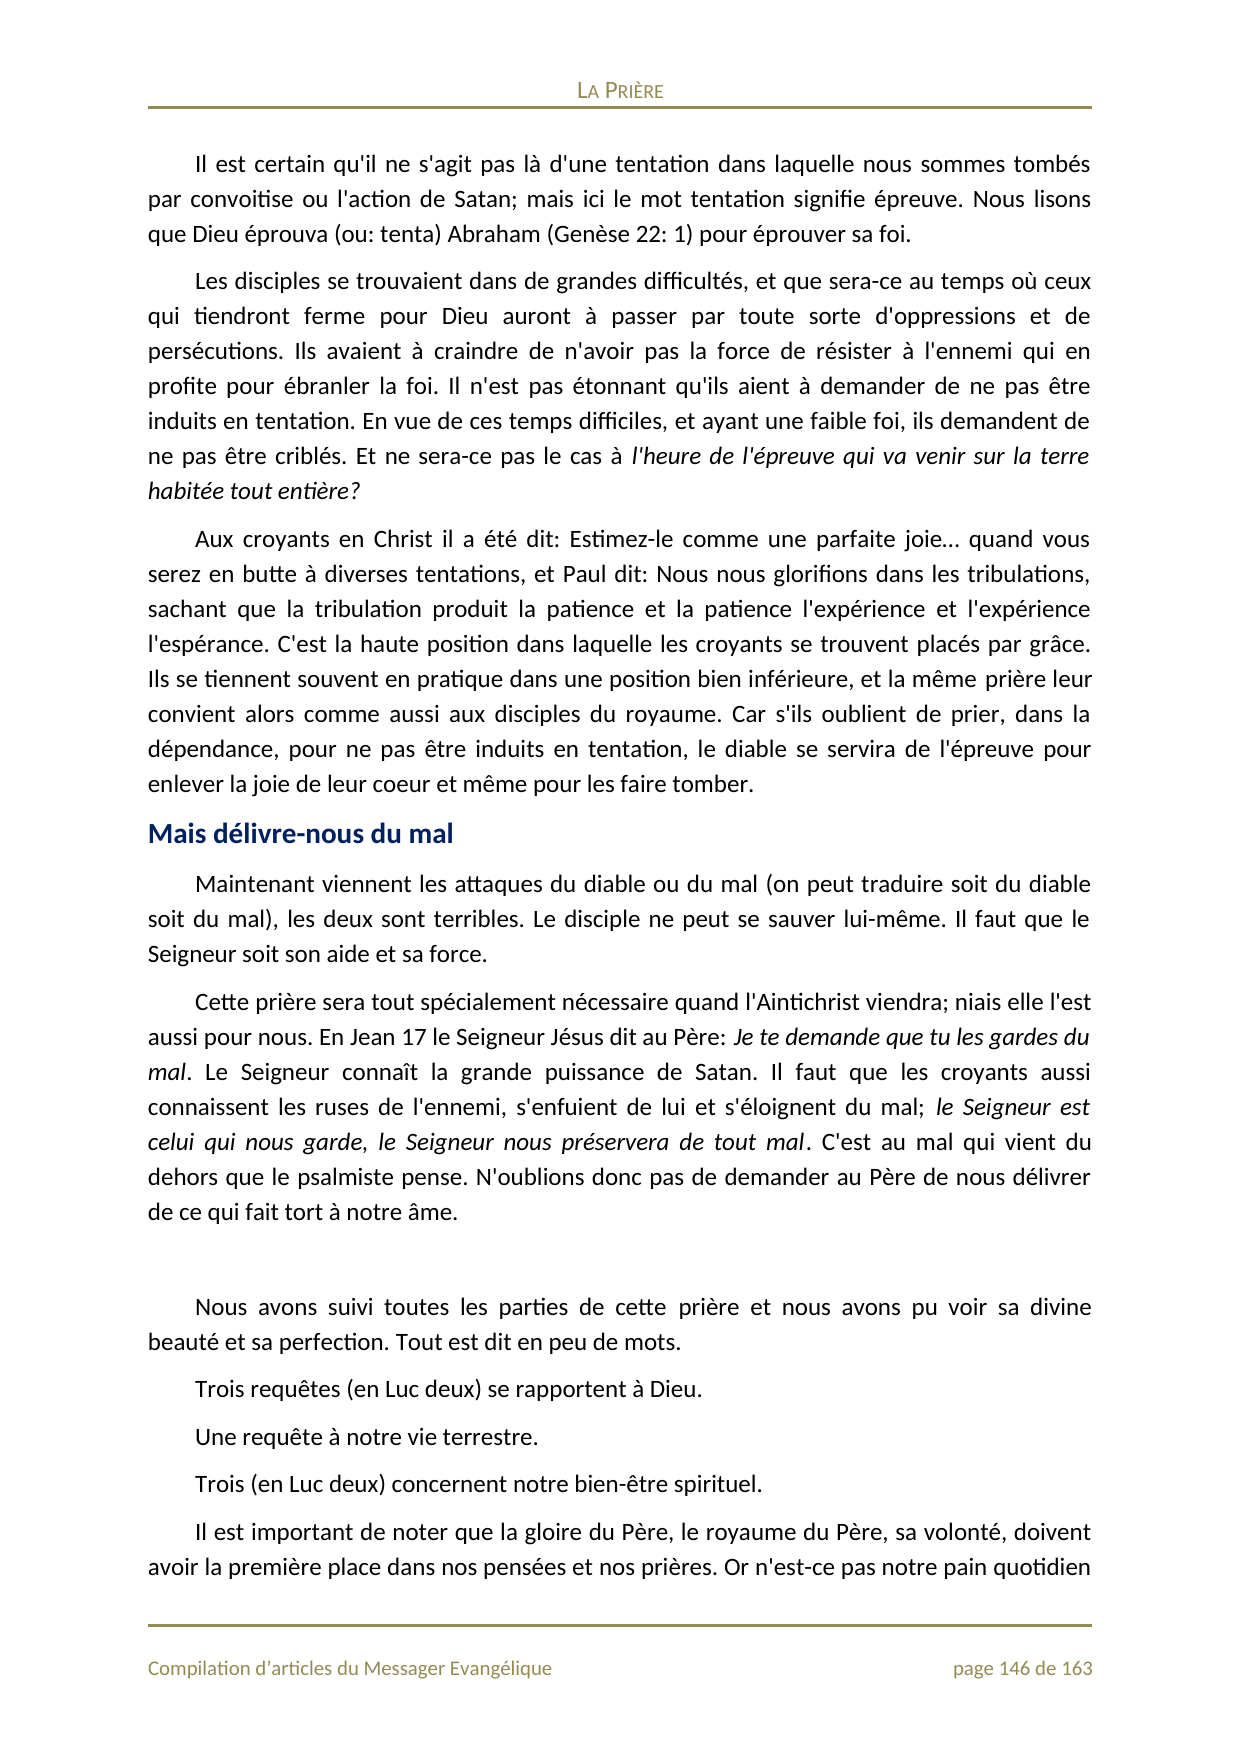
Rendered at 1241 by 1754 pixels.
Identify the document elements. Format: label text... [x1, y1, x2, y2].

text Les disciples se trouvaient dans de grandes difficultés, et que sera-ce au temps où ceux qui tiendront ferme pour Dieu auront à passer par toute sorte d'oppressions et de persécutions. Ils avaient à craindre de n'avoir pas la force de résister à l'ennemi qui en profite pour ébranler la foi. Il n'est pas étonnant qu'ils aient à demander de ne pas être induits en tentation. En vue de ces temps difficiles, et ayant une faible foi, ils demandent de ne pas être criblés. Et ne sera-ce pas le cas à l'heure de l'épreuve qui va venir sur la terre habitée tout entière? [148, 265, 1092, 506]
text Nous avons suivi toutes les parties de cette prière et nous avons pu voir sa divine beauté et sa perfection. Tout est dit en peu de mots. [148, 1291, 1092, 1357]
subtitle Mais délivre-nous du mal [148, 815, 1092, 851]
text Aux croyants en Christ il a été dit: Estimez-le comme une parfaite joie… quand vous serez en butte à diverses tentations, et Paul dit: Nous nous glorifions dans les tribulations, sachant que la tribulation produit la patience et la patience l'expérience et l'expérience l'espérance. C'est la haute position dans laquelle les croyants se trouvent placés par grâce. Ils se tiennent souvent en pratique dans une position bien inférieure, et la même prière leur convient alors comme aussi aux disciples du royaume. Car s'ils oublient de prier, dans la dépendance, pour ne pas être induits en tentation, le diable se servira de l'épreuve pour enlever la joie de leur coeur et même pour les faire tomber. [148, 523, 1092, 798]
text Une requête à notre vie terrestre. [148, 1421, 1092, 1452]
text Maintenant viennent les attaques du diable ou du mal (on peut traduire soit du diable soit du mal), les deux sont terribles. Le disciple ne peut se sauver lui-même. Il faut que le Seigneur soit son aide et sa force. [148, 869, 1092, 969]
text Trois (en Luc deux) concernent notre bien-être spirituel. [148, 1469, 1092, 1499]
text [148, 1516, 1092, 1582]
text Il est certain qu'il ne s'agit pas là d'une tentation dans laquelle nous sommes tombés par convoitise ou l'action de Satan; mais ici le mot tentation signifie épreuve. Nous lisons que Dieu éprouva (ou: tenta) Abraham (Genèse 22: 1) pour éprouver sa foi. [148, 148, 1092, 248]
text Trois requêtes (en Luc deux) se rapportent à Dieu. [148, 1374, 1092, 1404]
text Cette prière sera tout spécialement nécessaire quand l'Aintichrist viendra; niais elle l'est aussi pour nous. En Jean 17 le Seigneur Jésus dit au Père: Je te demande que tu les gardes du mal. Le Seigneur connaît la grande puissance de Satan. Il faut que les croyants aussi connaissent les ruses de l'ennemi, s'enfuient de lui et s'éloignent du mal; le Seigneur est celui qui nous garde, le Seigneur nous préservera de tout mal. C'est au mal qui vient du dehors que le psalmiste pense. N'oublions donc pas de demander au Père de nous délivrer de ce qui fait tort à notre âme. [148, 986, 1092, 1227]
